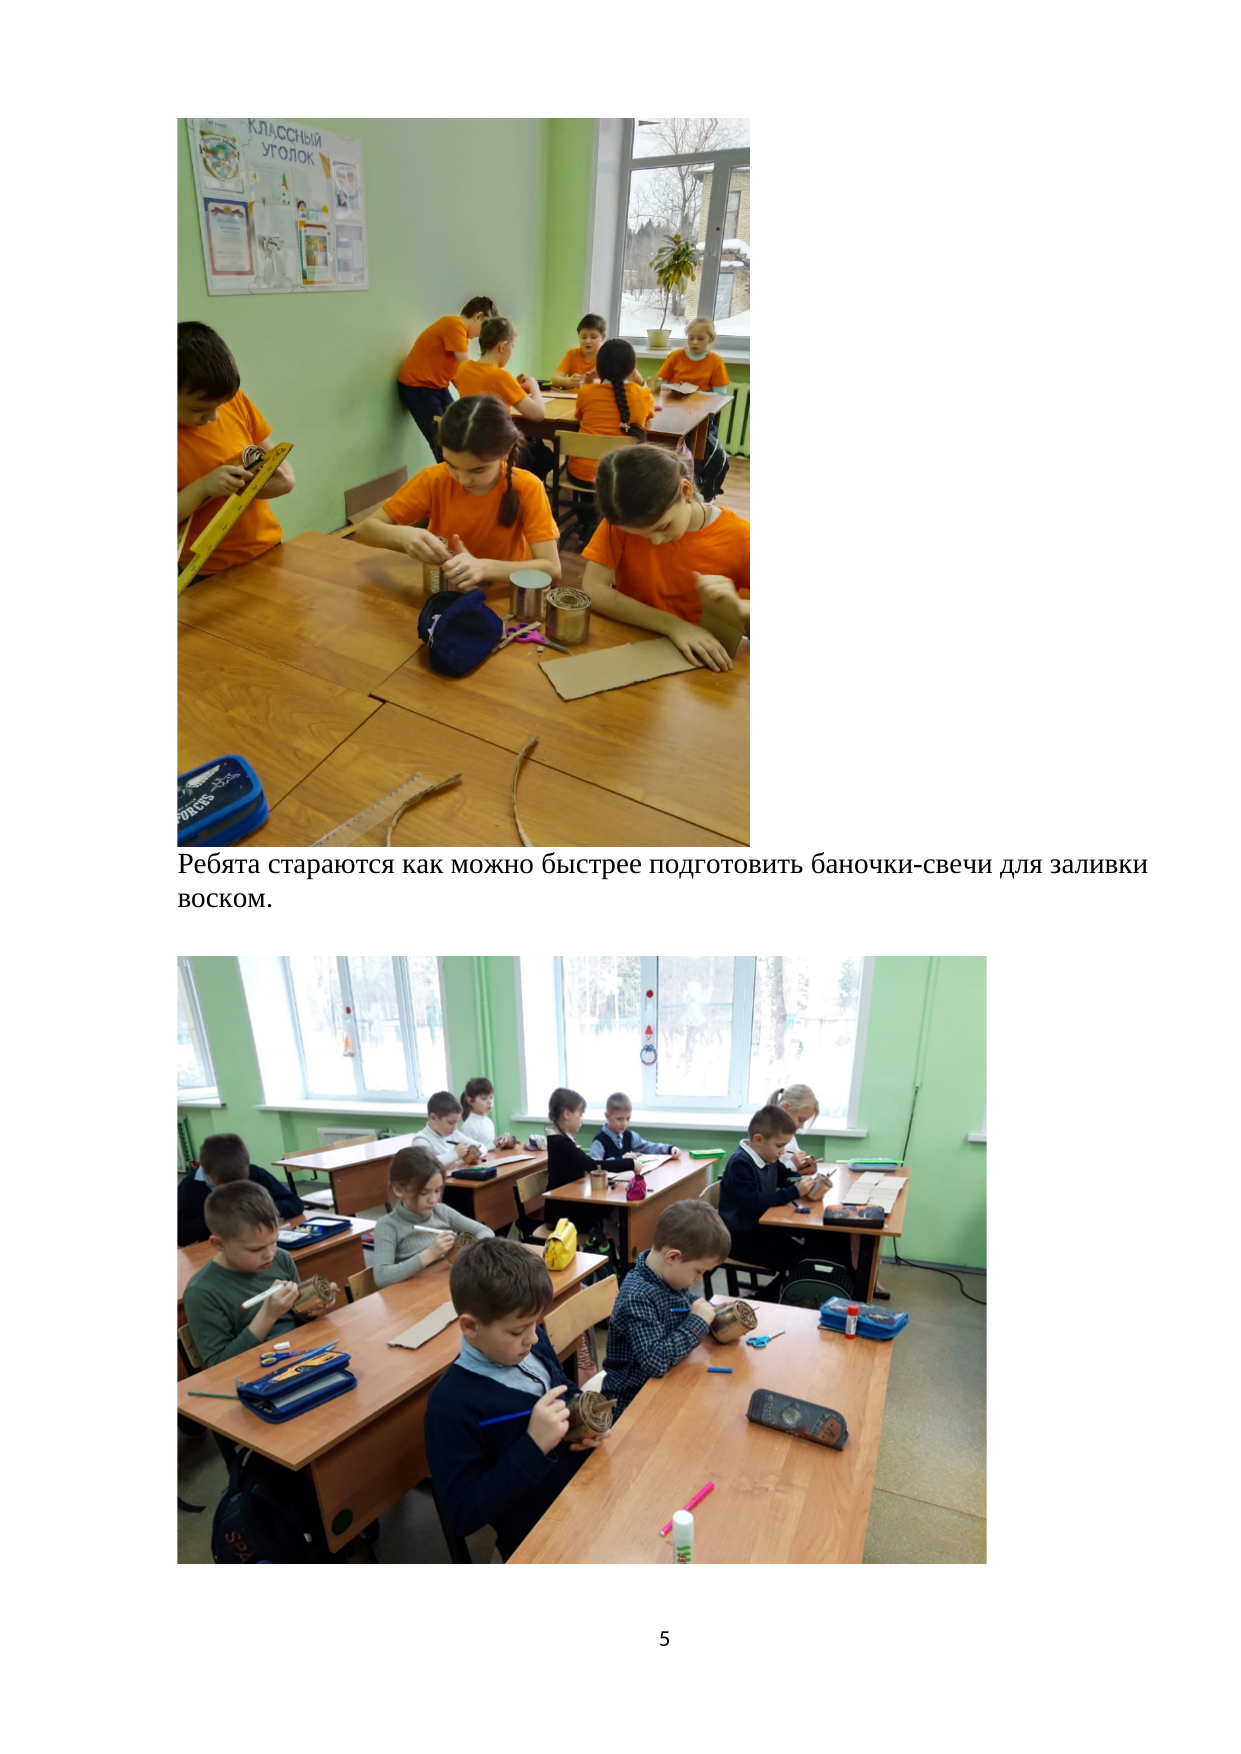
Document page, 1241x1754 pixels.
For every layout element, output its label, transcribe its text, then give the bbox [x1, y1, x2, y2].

picture [177, 956, 987, 1564]
text Ребята стараются как можно быстрее подготовить баночки-свечи для заливки воском. [177, 846, 1152, 913]
picture [177, 118, 750, 847]
